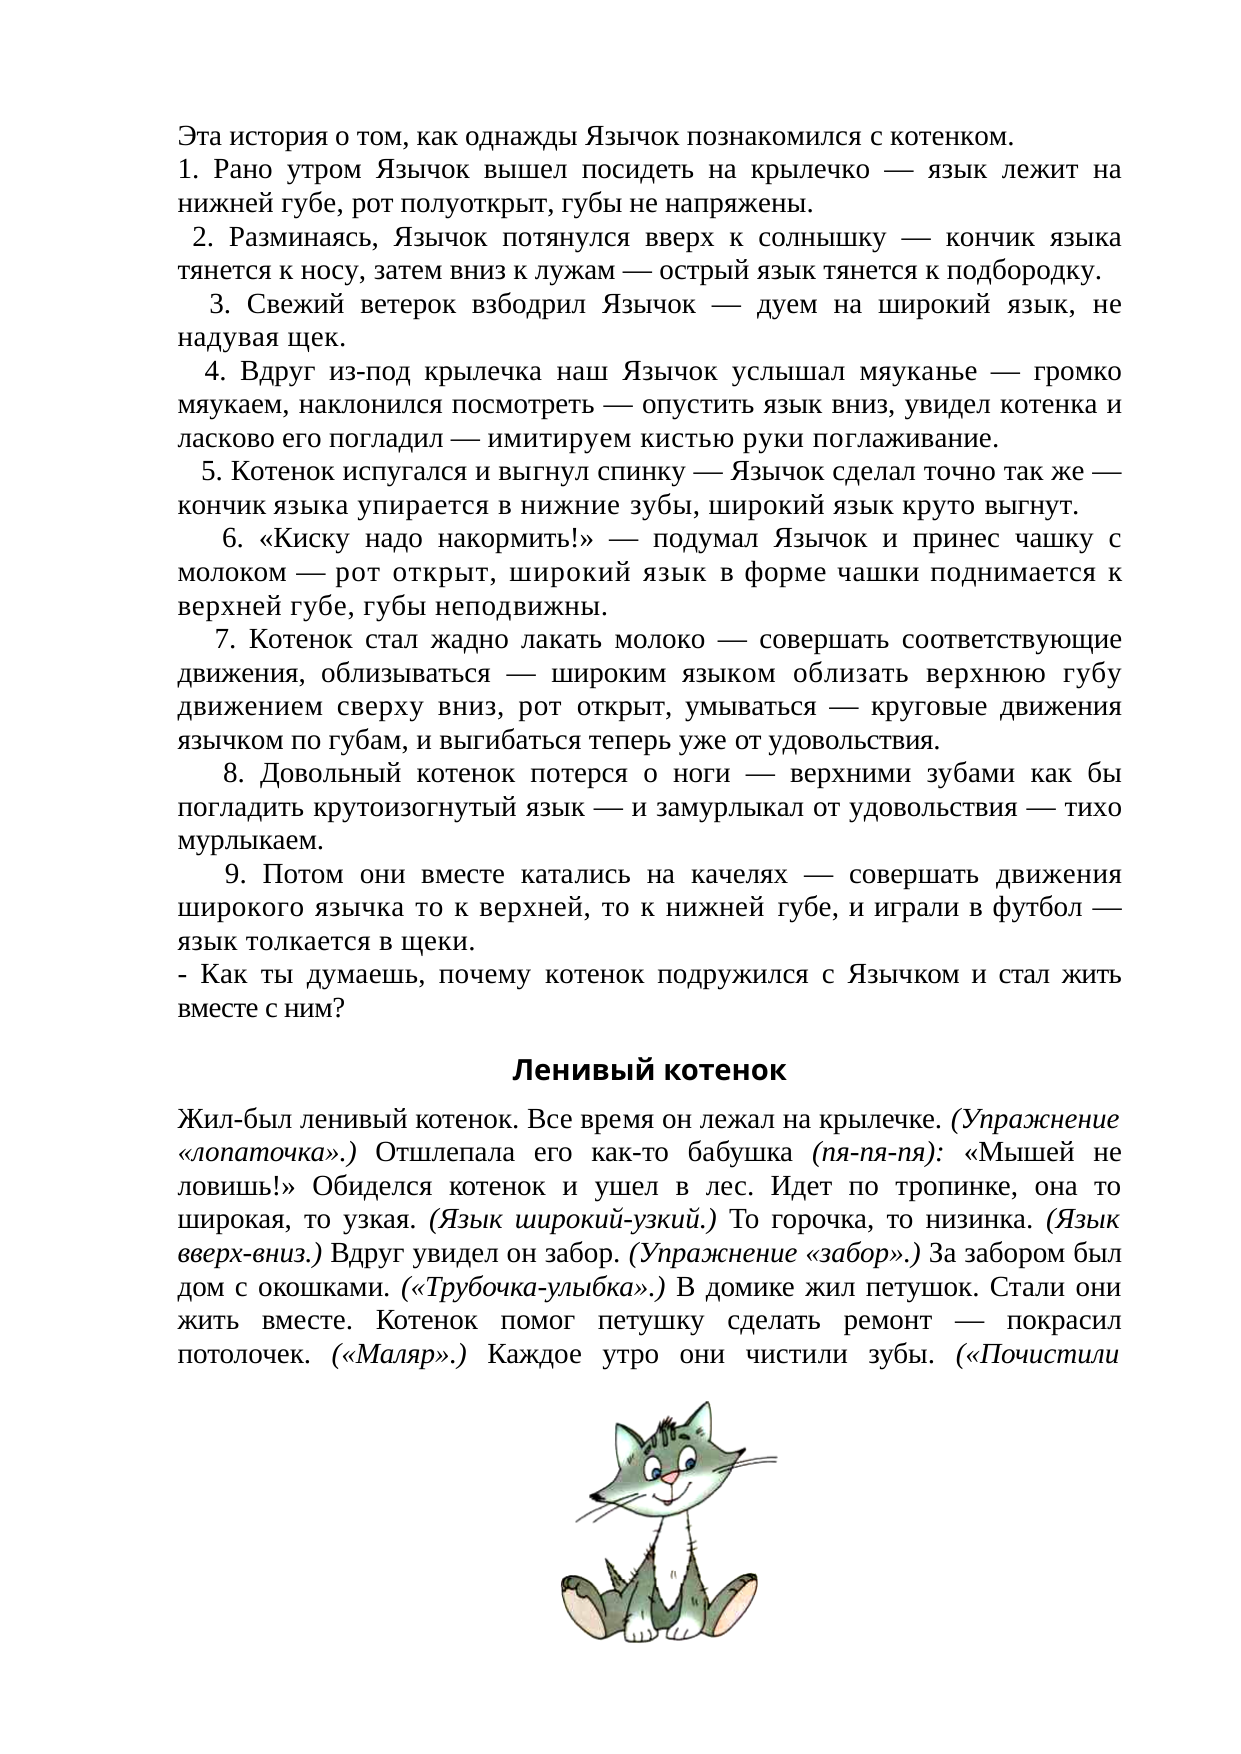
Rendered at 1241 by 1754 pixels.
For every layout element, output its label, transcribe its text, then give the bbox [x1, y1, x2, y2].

subtitle Ленивый котенок [177, 1049, 1122, 1088]
text 7. Котенок стал жадно лакать молоко — совершать соответствующие движения, облизываться — широким языком облизать верхнюю губу движением сверху вниз, рот открыт, умываться — круговые движения язычком по губам, и выгибаться теперь уже от удовольствия. [177, 621, 1122, 755]
text 9. Потом они вместе катались на качелях — совершать движения широкого язычка то к верхней, то к нижней губе, и играли в футбол — язык толкается в щеки. [177, 856, 1122, 957]
text Эта история о том, как однажды Язычок познакомился с котенком. [177, 118, 1122, 152]
text 6. «Киску надо накормить!» — подумал Язычок и принес чашку с молоком — рот открыт, широкий язык в форме чашки поднимается к верхней губе, губы неподвижны. [177, 521, 1122, 621]
text 8. Довольный котенок потерся о ноги — верхними зубами как бы погладить крутоизогнутый язык — и замурлыкал от удовольствия — тихо мурлыкаем. [177, 755, 1122, 856]
picture [526, 1386, 795, 1661]
text - Как ты думаешь, почему котенок подружился с Язычком и стал жить вместе с ним? [177, 957, 1122, 1024]
text 3. Свежий ветерок взбодрил Язычок — дуем на широкий язык, не надувая щек. [177, 286, 1122, 353]
text 5. Котенок испугался и выгнул спинку — Язычок сделал точно так же — кончик языка упирается в нижние зубы, широкий язык круто выгнут. [177, 453, 1122, 521]
text 4. Вдруг из-под крылечка наш Язычок услышал мяуканье — громко мяукаем, наклонился посмотреть — опустить язык вниз, увидел котенка и ласково его погладил — имитируем кистью руки поглаживание. [177, 353, 1122, 453]
text 2. Разминаясь, Язычок потянулся вверх к солнышку — кончик языка тянется к носу, затем вниз к лужам — острый язык тянется к подбородку. [177, 219, 1122, 286]
text 1. Рано утром Язычок вышел посидеть на крылечко — язык лежит на нижней губе, рот полуоткрыт, губы не напряжены. [177, 152, 1122, 219]
